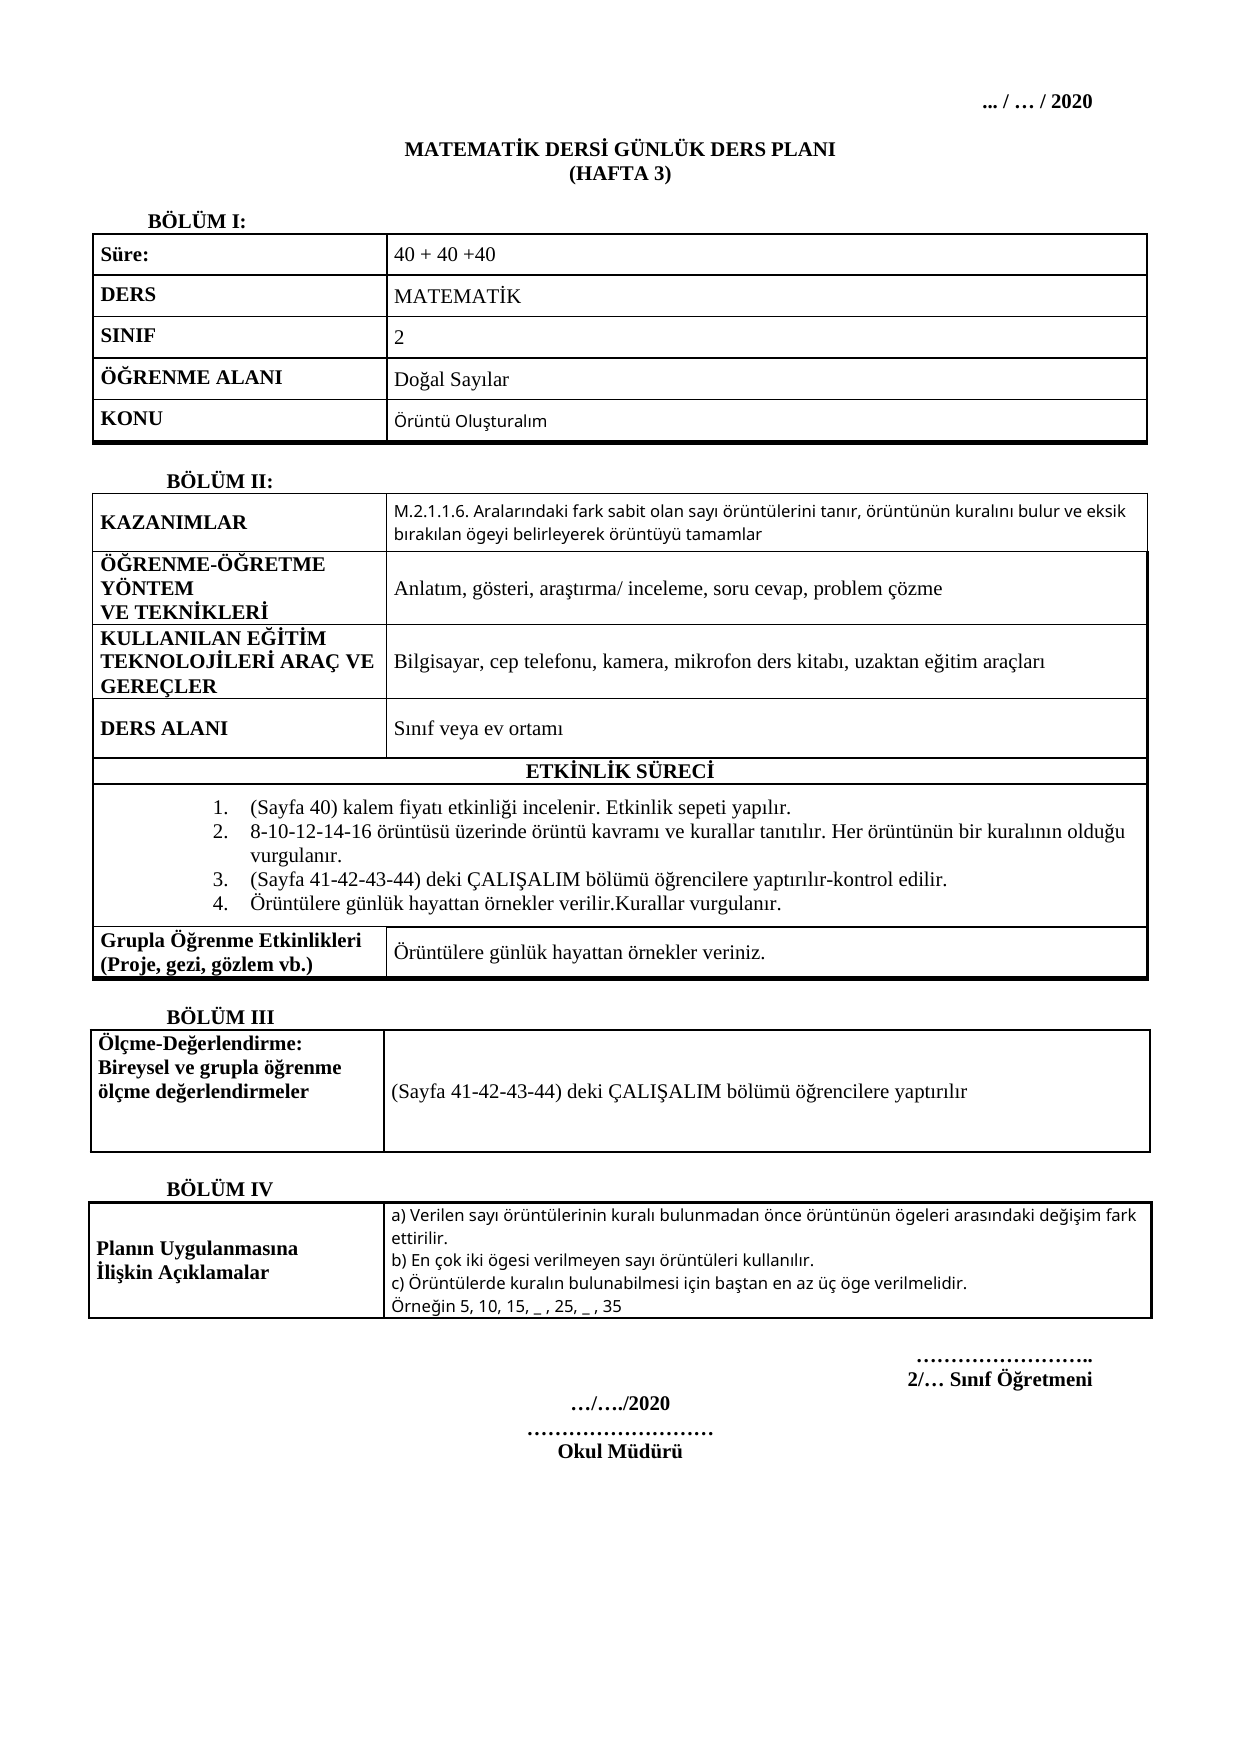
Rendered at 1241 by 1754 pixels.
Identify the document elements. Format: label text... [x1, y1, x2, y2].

table_cell ETKİNLİK SÜRECİ [94, 759, 1146, 783]
table_cell ÖĞRENME ALANI [94, 359, 386, 398]
text BÖLÜM I: [148, 209, 1092, 233]
table_cell Örüntü Oluşturalım [388, 400, 1146, 440]
table_cell DERS ALANI [94, 699, 386, 757]
table_cell SINIF [94, 317, 386, 357]
table_cell Grupla Öğrenme Etkinlikleri (Proje, gezi, gözlem vb.) [94, 927, 386, 976]
subtitle BÖLÜM III [148, 1005, 1092, 1029]
table_header (Sayfa 41-42-43-44) deki ÇALIŞALIM bölümü öğrencilere yaptırılır [385, 1031, 1149, 1151]
table_cell MATEMATİK [388, 276, 1146, 316]
subtitle BÖLÜM IV [148, 1177, 1092, 1201]
table_cell ÖĞRENME-ÖĞRETME YÖNTEM VE TEKNİKLERİ [93, 552, 386, 624]
text …/…./2020 [148, 1391, 1092, 1415]
text MATEMATİK DERSİ GÜNLÜK DERS PLANI [148, 137, 1092, 161]
table_cell DERS [94, 276, 386, 316]
text Okul Müdürü [148, 1439, 1092, 1463]
text (HAFTA 3) [148, 161, 1092, 185]
table_cell Doğal Sayılar [388, 359, 1146, 398]
text …………………….. [148, 1343, 1092, 1367]
table_cell (Sayfa 40) kalem fiyatı etkinliği incelenir. Etkinlik sepeti yapılır. 8-10-12-14-16 örüntüsü üzerinde örüntü kavramı ve kurallar tanıtılır. Her örüntünün bir kuralının olduğu vurgulanır. (Sayfa 41-42-43-44) deki ÇALIŞALIM bölümü öğrencilere yaptırılır-kontrol edilir. Örüntülere günlük hayattan örnekler verilir.Kurallar vurgulanır. [94, 785, 1146, 926]
table_cell 2 [388, 317, 1146, 357]
table_header M.2.1.1.6. Aralarındaki fark sabit olan sayı örüntülerini tanır, örüntünün kuralını bulur ve eksik bırakılan ögeyi belirleyerek örüntüyü tamamlar [387, 494, 1147, 551]
text 2/… Sınıf Öğretmeni [148, 1367, 1092, 1391]
text ……………………… [148, 1415, 1092, 1439]
table_header Ölçme-Değerlendirme: Bireysel ve grupla öğrenme ölçme değerlendirmeler [92, 1031, 383, 1151]
table_cell Örüntülere günlük hayattan örnekler veriniz. [387, 928, 1146, 976]
table_cell KONU [94, 400, 386, 440]
table_header Süre: [94, 235, 386, 274]
table_cell Anlatım, gösteri, araştırma/ inceleme, soru cevap, problem çözme [387, 552, 1146, 624]
table_cell KULLANILAN EĞİTİM TEKNOLOJİLERİ ARAÇ VE GEREÇLER [93, 625, 386, 698]
text BÖLÜM II: [148, 468, 1092, 493]
table_header KAZANIMLAR [93, 494, 386, 551]
table_header a) Verilen sayı örüntülerinin kuralı bulunmadan önce örüntünün ögeleri arasındaki değişim fark ettirilir. b) En çok iki ögesi verilmeyen sayı örüntüleri kullanılır. c) Örüntülerde kuralın bulunabilmesi için baştan en az üç öge verilmelidir. Örneğin 5, 10, 15, _ , 25, _ , 35 [385, 1204, 1150, 1317]
text ... / … / 2020 [148, 89, 1092, 113]
table_cell Sınıf veya ev ortamı [387, 699, 1146, 757]
table_header Planın Uygulanmasına İlişkin Açıklamalar [90, 1204, 383, 1317]
table_cell Bilgisayar, cep telefonu, kamera, mikrofon ders kitabı, uzaktan eğitim araçları [387, 625, 1146, 698]
table_header 40 + 40 +40 [388, 235, 1146, 274]
